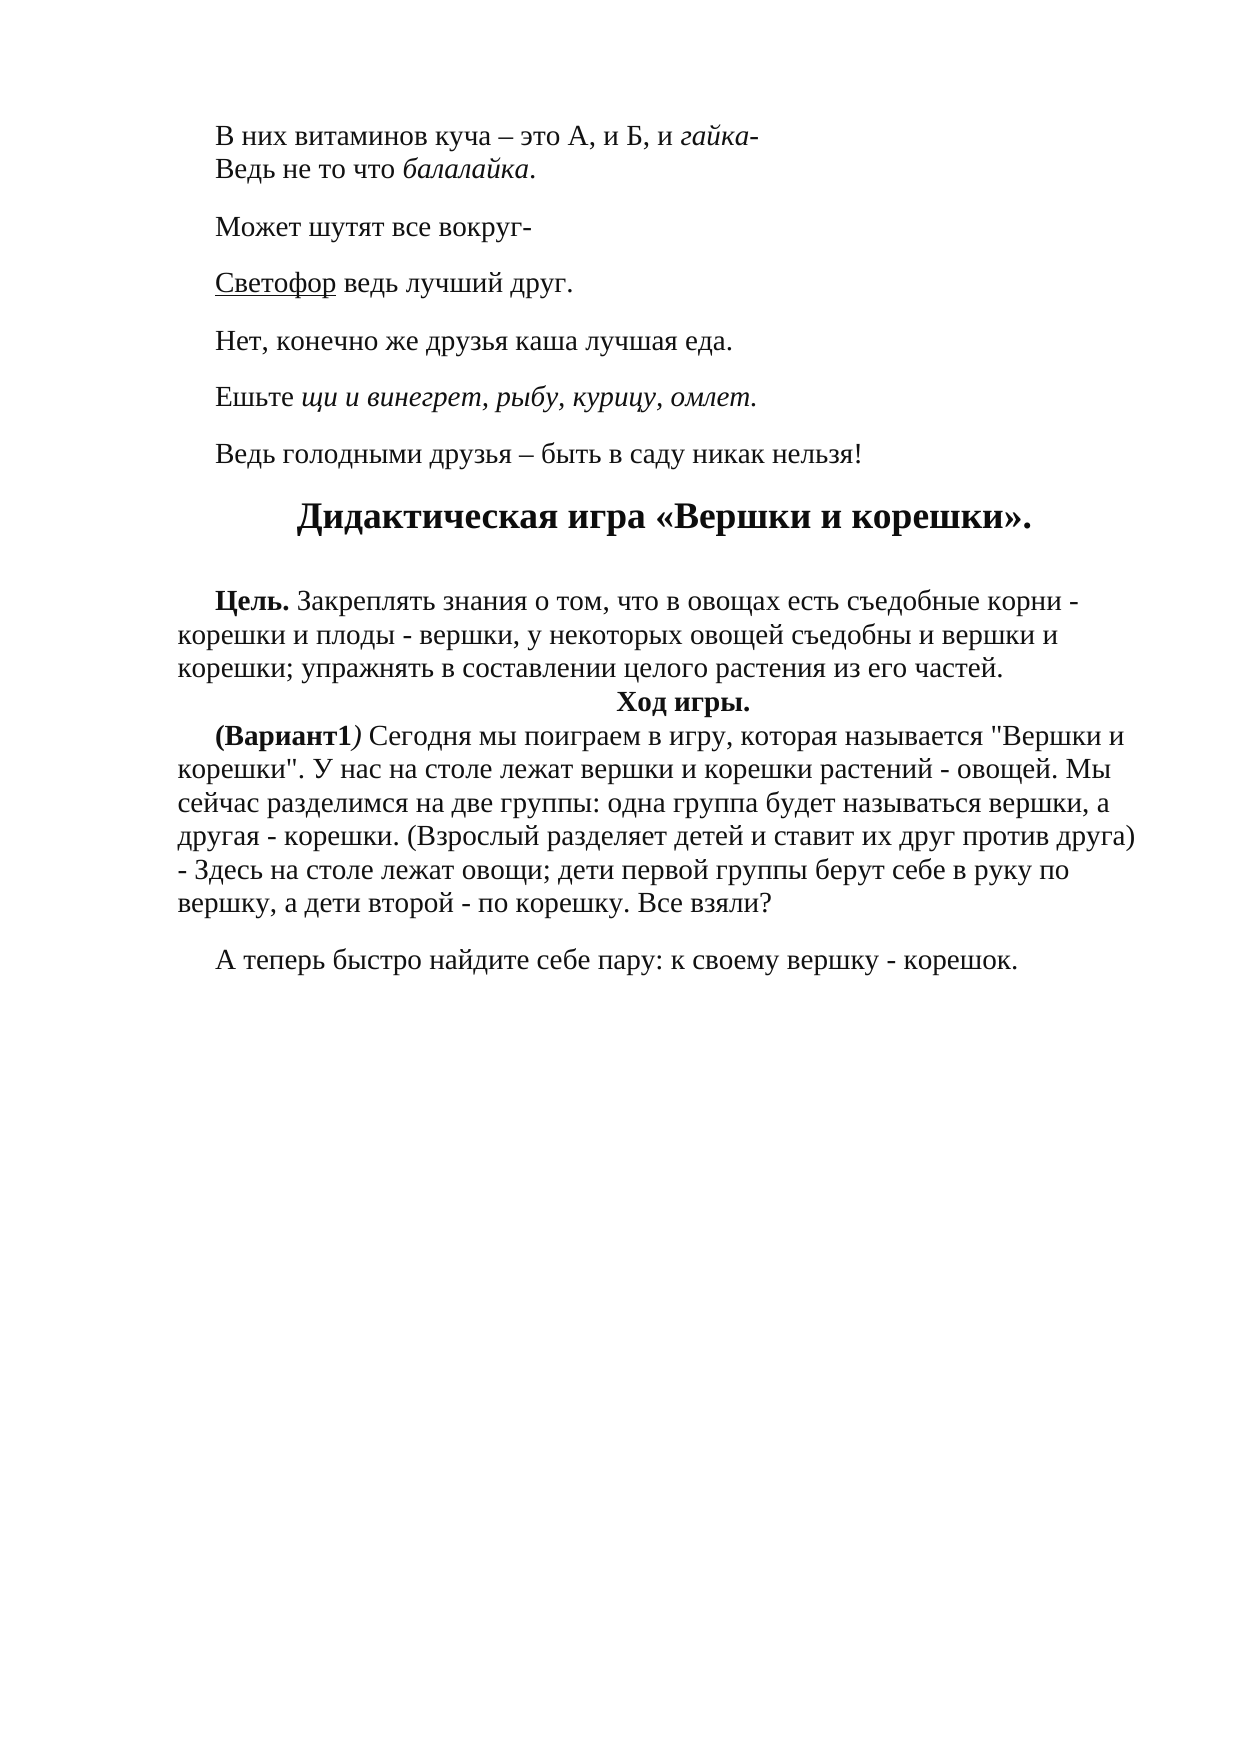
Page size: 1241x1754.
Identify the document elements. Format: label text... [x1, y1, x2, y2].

text Ведь не то что балалайка. [177, 152, 1152, 185]
text Светофор ведь лучший друг. [177, 266, 1152, 299]
text Нет, конечно же друзья каша лучшая еда. [177, 323, 1152, 356]
text А теперь быстро найдите себе пару: к своему вершку - корешок. [177, 942, 1152, 976]
text Дидактическая игра «Вершки и корешки». [177, 493, 1152, 537]
text Ешьте щи и винегрет, рыбу, курицу, омлет. [177, 379, 1152, 413]
text Ход игры. [177, 684, 1152, 718]
text Может шутят все вокруг- [177, 209, 1152, 242]
text В них витаминов куча – это А, и Б, и гайка- [177, 118, 1152, 152]
text Цель. Закреплять знания о том, что в овощах есть съедобные корни - корешки и плоды - вершки, у некоторых овощей съедобны и вершки и корешки; упражнять в составлении целого растения из его частей. [177, 583, 1152, 684]
text (Вариант1) Сегодня мы поиграем в игру, которая называется "Вершки и корешки". У нас на столе лежат вершки и корешки растений - овощей. Мы сейчас разделимся на две группы: одна группа будет называться вершки, а другая - корешки. (Взрослый разделяет детей и ставит их друг против друга) - Здесь на столе лежат овощи; дети первой группы берут себе в руку по вершку, а дети второй - по корешку. Все взяли? [177, 718, 1152, 919]
text Ведь голодными друзья – быть в саду никак нельзя! [177, 437, 1152, 470]
